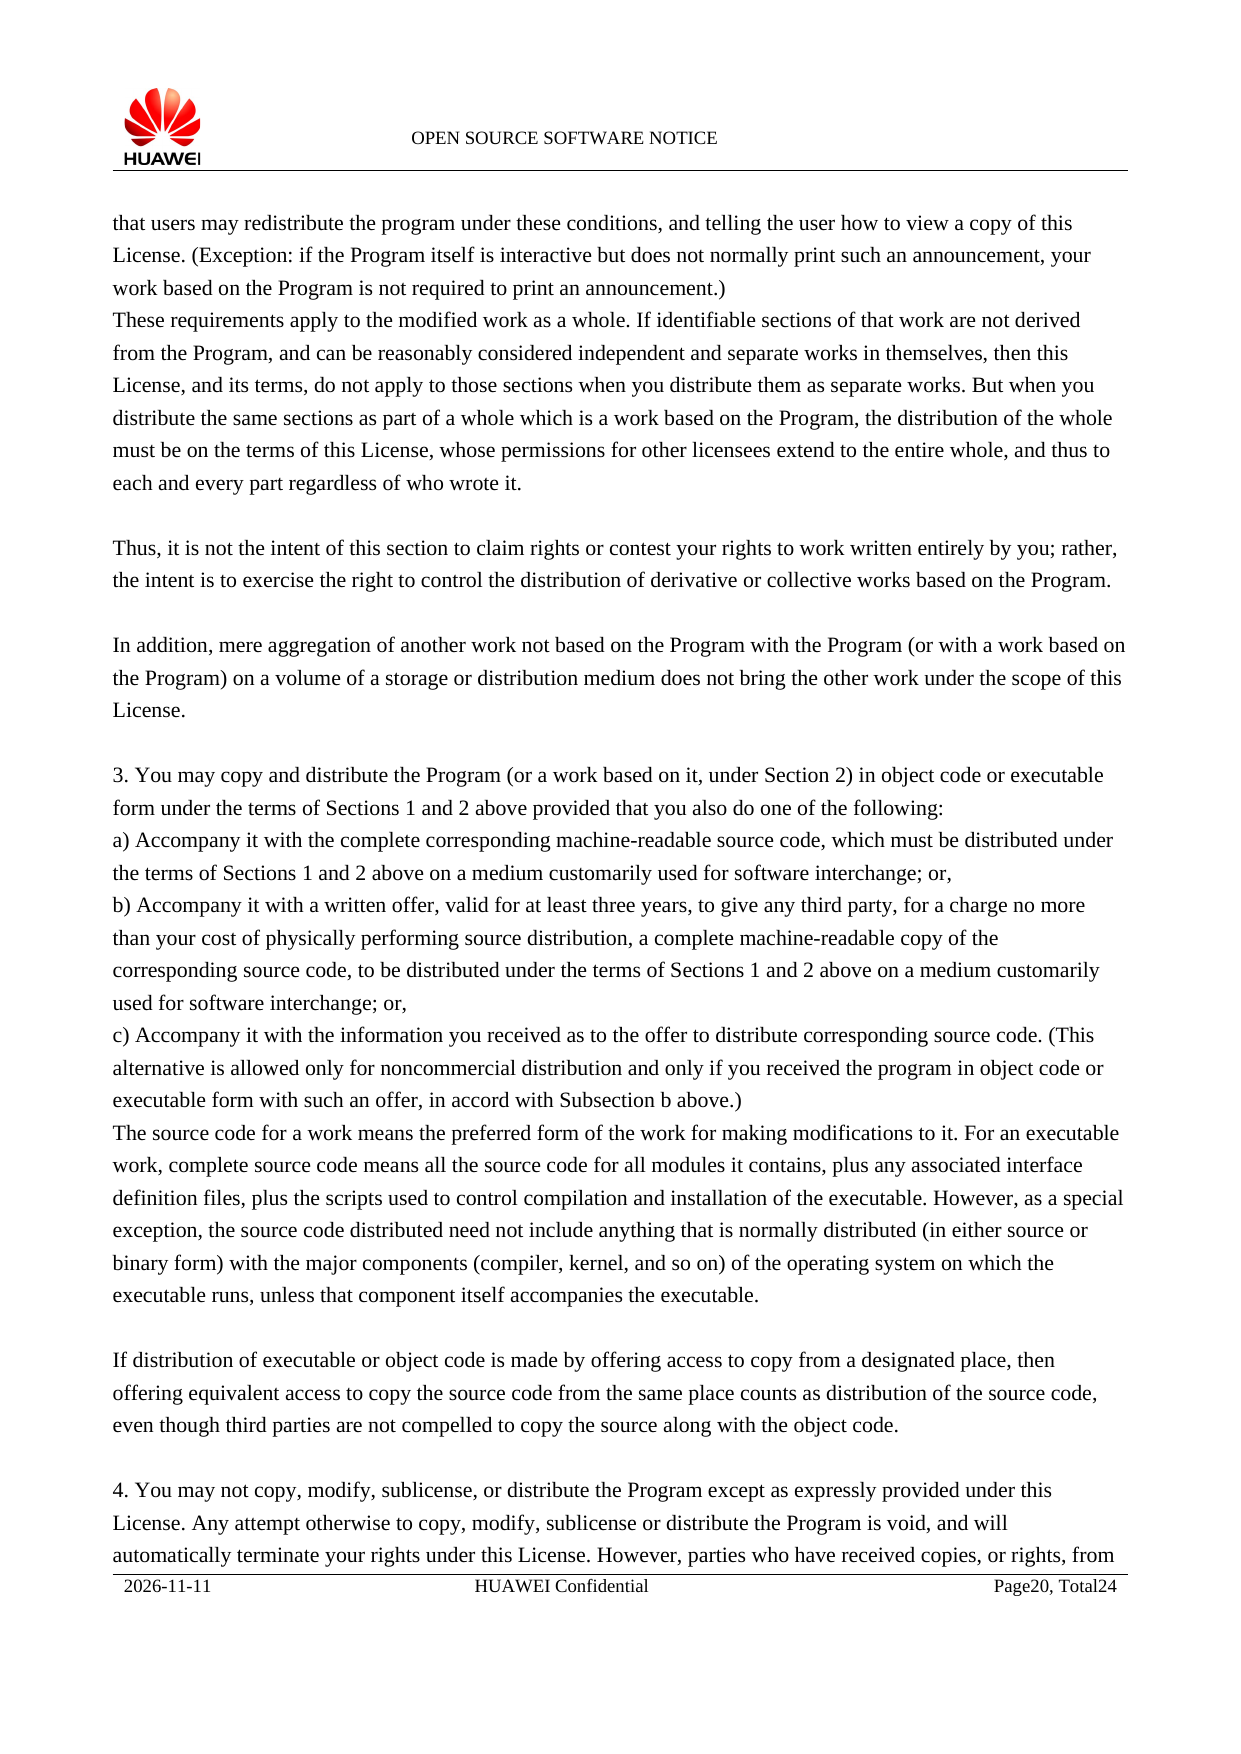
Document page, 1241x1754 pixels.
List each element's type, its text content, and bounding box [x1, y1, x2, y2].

picture [124, 88, 201, 165]
text c) Accompany it with the information you received as to the offer to distribute corresponding source code. (This alternative is allowed only for noncommercial distribution and only if you received the program in object code or executable form with such an offer, in accord with Subsection b above.) [112, 1019, 1128, 1116]
text Thus, it is not the intent of this section to claim rights or contest your rights to work written entirely by you; rather, the intent is to exercise the right to control the distribution of derivative or collective works based on the Program. [112, 531, 1128, 596]
text 3. You may copy and distribute the Program (or a work based on it, under Section 2) in object code or executable form under the terms of Sections 1 and 2 above provided that you also do one of the following: [112, 759, 1128, 824]
text In addition, mere aggregation of another work not based on the Program with the Program (or with a work based on the Program) on a volume of a storage or distribution medium does not bring the other work under the scope of this License. [112, 629, 1128, 726]
text These requirements apply to the modified work as a whole. If identifiable sections of that work are not derived from the Program, and can be reasonably considered independent and separate works in themselves, then this License, and its terms, do not apply to those sections when you distribute them as separate works. But when you distribute the same sections as part of a whole which is a work based on the Program, the distribution of the whole must be on the terms of this License, whose permissions for other licensees extend to the entire whole, and thus to each and every part regardless of who wrote it. [112, 304, 1128, 499]
text b) Accompany it with a written offer, valid for at least three years, to give any third party, for a charge no more than your cost of physically performing source distribution, a complete machine-readable copy of the corresponding source code, to be distributed under the terms of Sections 1 and 2 above on a medium customarily used for software interchange; or, [112, 889, 1128, 1019]
text a) Accompany it with the complete corresponding machine-readable source code, which must be distributed under the terms of Sections 1 and 2 above on a medium customarily used for software interchange; or, [112, 824, 1128, 889]
text The source code for a work means the preferred form of the work for making modifications to it. For an executable work, complete source code means all the source code for all modules it contains, plus any associated interface definition files, plus the scripts used to control compilation and installation of the executable. However, as a special exception, the source code distributed need not include anything that is normally distributed (in either source or binary form) with the major components (compiler, kernel, and so on) of the operating system on which the executable runs, unless that component itself accompanies the executable. [112, 1116, 1128, 1311]
text If distribution of executable or object code is made by offering access to copy from a designated place, then offering equivalent access to copy the source code from the same place counts as distribution of the source code, even though third parties are not compelled to copy the source along with the object code. [112, 1344, 1128, 1441]
